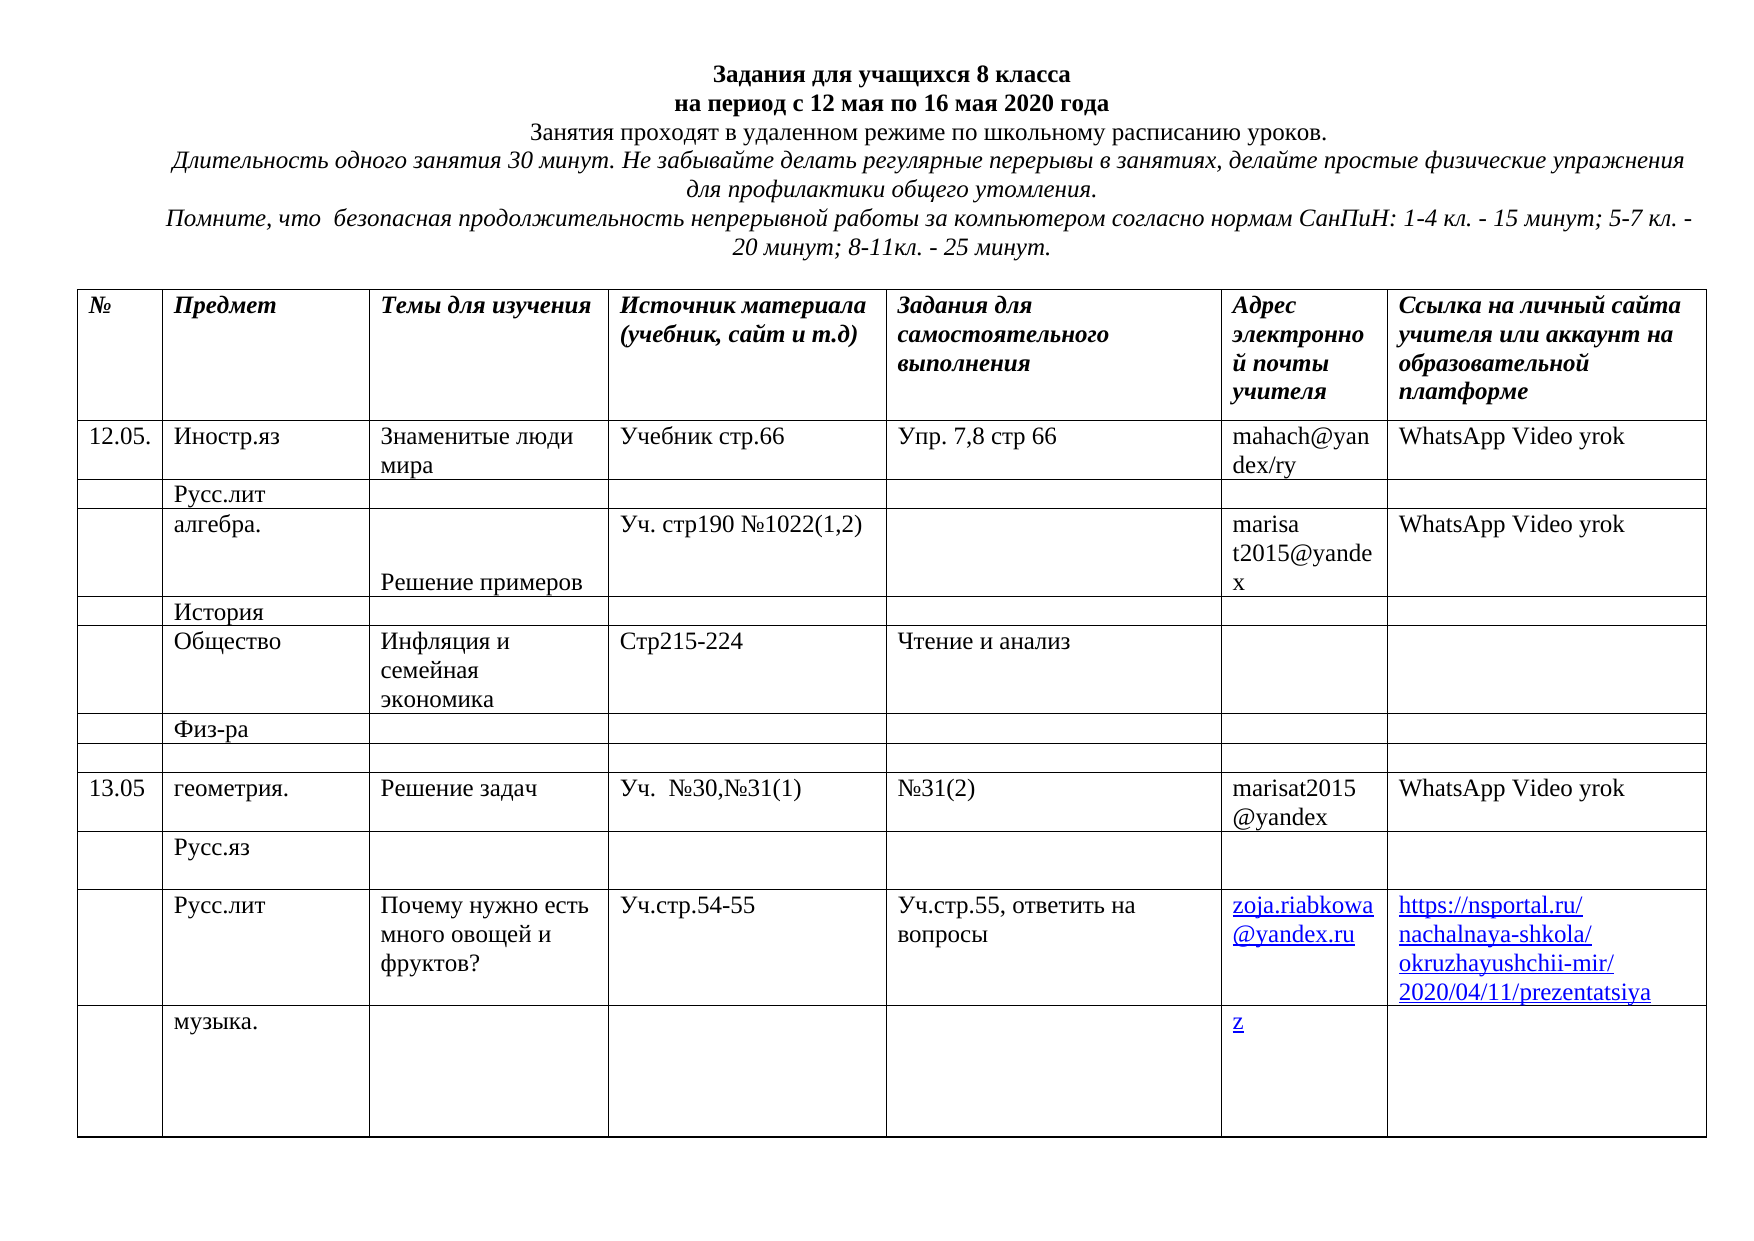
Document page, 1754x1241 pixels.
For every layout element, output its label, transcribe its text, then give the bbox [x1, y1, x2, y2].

table_cell [887, 714, 1221, 742]
text Помните, что безопасная продолжительность непрерывной работы за компьютером согласно нормам СанПиН: 1-4 кл. - 15 минут; 5-7 кл. - 20 минут; 8-11кл. - 25 минут. [89, 203, 1695, 260]
table_cell [78, 714, 162, 742]
table_cell Русс.яз [163, 832, 369, 889]
table_cell [78, 744, 162, 772]
table_cell [1388, 714, 1706, 742]
table_cell Упр. 7,8 стр 66 [887, 421, 1221, 478]
table_cell №31(2) [887, 773, 1221, 831]
table_cell [887, 744, 1221, 772]
table_cell [78, 597, 162, 625]
table_cell [1388, 626, 1706, 713]
table_cell [887, 1006, 1221, 1136]
table_cell [1222, 626, 1387, 713]
table_cell История [163, 597, 369, 625]
table_cell [609, 1006, 886, 1136]
table_cell Уч. стр190 №1022(1,2) [609, 509, 886, 596]
table_cell Русс.лит [163, 890, 369, 1005]
table_header № [78, 290, 162, 420]
table_header Ссылка на личный сайта учителя или аккаунт на образовательной платформе [1388, 290, 1706, 420]
table_cell [1388, 744, 1706, 772]
table_cell [370, 832, 608, 889]
table_header Адрес электронной почты учителя [1222, 290, 1387, 420]
table_cell [163, 744, 369, 772]
table_cell [1222, 714, 1387, 742]
table_cell 12.05. [78, 421, 162, 478]
table_cell Учебник стр.66 [609, 421, 886, 478]
table_cell [887, 480, 1221, 508]
table_header Источник материала (учебник, сайт и т.д) [609, 290, 886, 420]
table_cell [1388, 832, 1706, 889]
table_cell marisat2015@yandex [1222, 509, 1387, 596]
table_cell [887, 832, 1221, 889]
table_cell [78, 480, 162, 508]
table_cell [1222, 832, 1387, 889]
table_cell [609, 597, 886, 625]
table_cell Физ-ра [163, 714, 369, 742]
text Занятия проходят в удаленном режиме по школьному расписанию уроков. [89, 117, 1695, 145]
table_cell 13.05 [78, 773, 162, 831]
table_cell [1388, 1006, 1706, 1136]
table_cell https://nsportal.ru/nachalnaya-shkola/okruzhayushchii-mir/2020/04/11/prezentatsiya [1388, 890, 1706, 1005]
table_cell [78, 509, 162, 596]
table_cell [609, 714, 886, 742]
table_cell [609, 832, 886, 889]
table_cell [609, 744, 886, 772]
table_cell Уч. №30,№31(1) [609, 773, 886, 831]
table_cell Решение примеров [370, 509, 608, 596]
table_cell Знаменитые люди мира [370, 421, 608, 478]
table_cell [370, 714, 608, 742]
table_cell marisat2015@yandex [1222, 773, 1387, 831]
table_cell WhatsApp Video yrok [1388, 773, 1706, 831]
table_cell [1222, 744, 1387, 772]
table_header Задания для самостоятельного выполнения [887, 290, 1221, 420]
table_cell Русс.лит [163, 480, 369, 508]
table_header Темы для изучения [370, 290, 608, 420]
table_cell [78, 832, 162, 889]
table_cell [609, 480, 886, 508]
table_cell [1388, 597, 1706, 625]
table_cell [78, 626, 162, 713]
text Длительность одного занятия 30 минут. Не забывайте делать регулярные перерывы в занятиях, делайте простые физические упражнения для профилактики общего утомления. [89, 145, 1695, 203]
table_cell mahach@yandex/ry [1222, 421, 1387, 478]
table_cell [370, 480, 608, 508]
table_cell Чтение и анализ [887, 626, 1221, 713]
table_cell Стр215-224 [609, 626, 886, 713]
table_cell музыка. [163, 1006, 369, 1136]
table_cell [1222, 480, 1387, 508]
table_cell Общество [163, 626, 369, 713]
table_cell Иностр.яз [163, 421, 369, 478]
table_cell [370, 597, 608, 625]
table_cell [887, 597, 1221, 625]
table_cell [78, 890, 162, 1005]
table_cell zoja.riabkowa@yandex.ru [1222, 890, 1387, 1005]
table_cell [887, 509, 1221, 596]
table_cell z [1222, 1006, 1387, 1136]
table_cell Инфляция и семейная экономика [370, 626, 608, 713]
table_cell WhatsApp Video yrok [1388, 421, 1706, 478]
text Задания для учащихся 8 класса [89, 59, 1695, 88]
table_cell Уч.стр.55, ответить на вопросы [887, 890, 1221, 1005]
table_cell Уч.стр.54-55 [609, 890, 886, 1005]
table_cell алгебра. [163, 509, 369, 596]
table_cell Решение задач [370, 773, 608, 831]
table_cell геометрия. [163, 773, 369, 831]
table_header Предмет [163, 290, 369, 420]
table_cell [1388, 480, 1706, 508]
table_cell Почему нужно есть много овощей и фруктов? [370, 890, 608, 1005]
table_cell [78, 1006, 162, 1136]
table_cell [370, 1006, 608, 1136]
table_cell WhatsApp Video yrok [1388, 509, 1706, 596]
table_cell [370, 744, 608, 772]
text на период с 12 мая по 16 мая 2020 года [89, 88, 1695, 117]
table_cell [1222, 597, 1387, 625]
